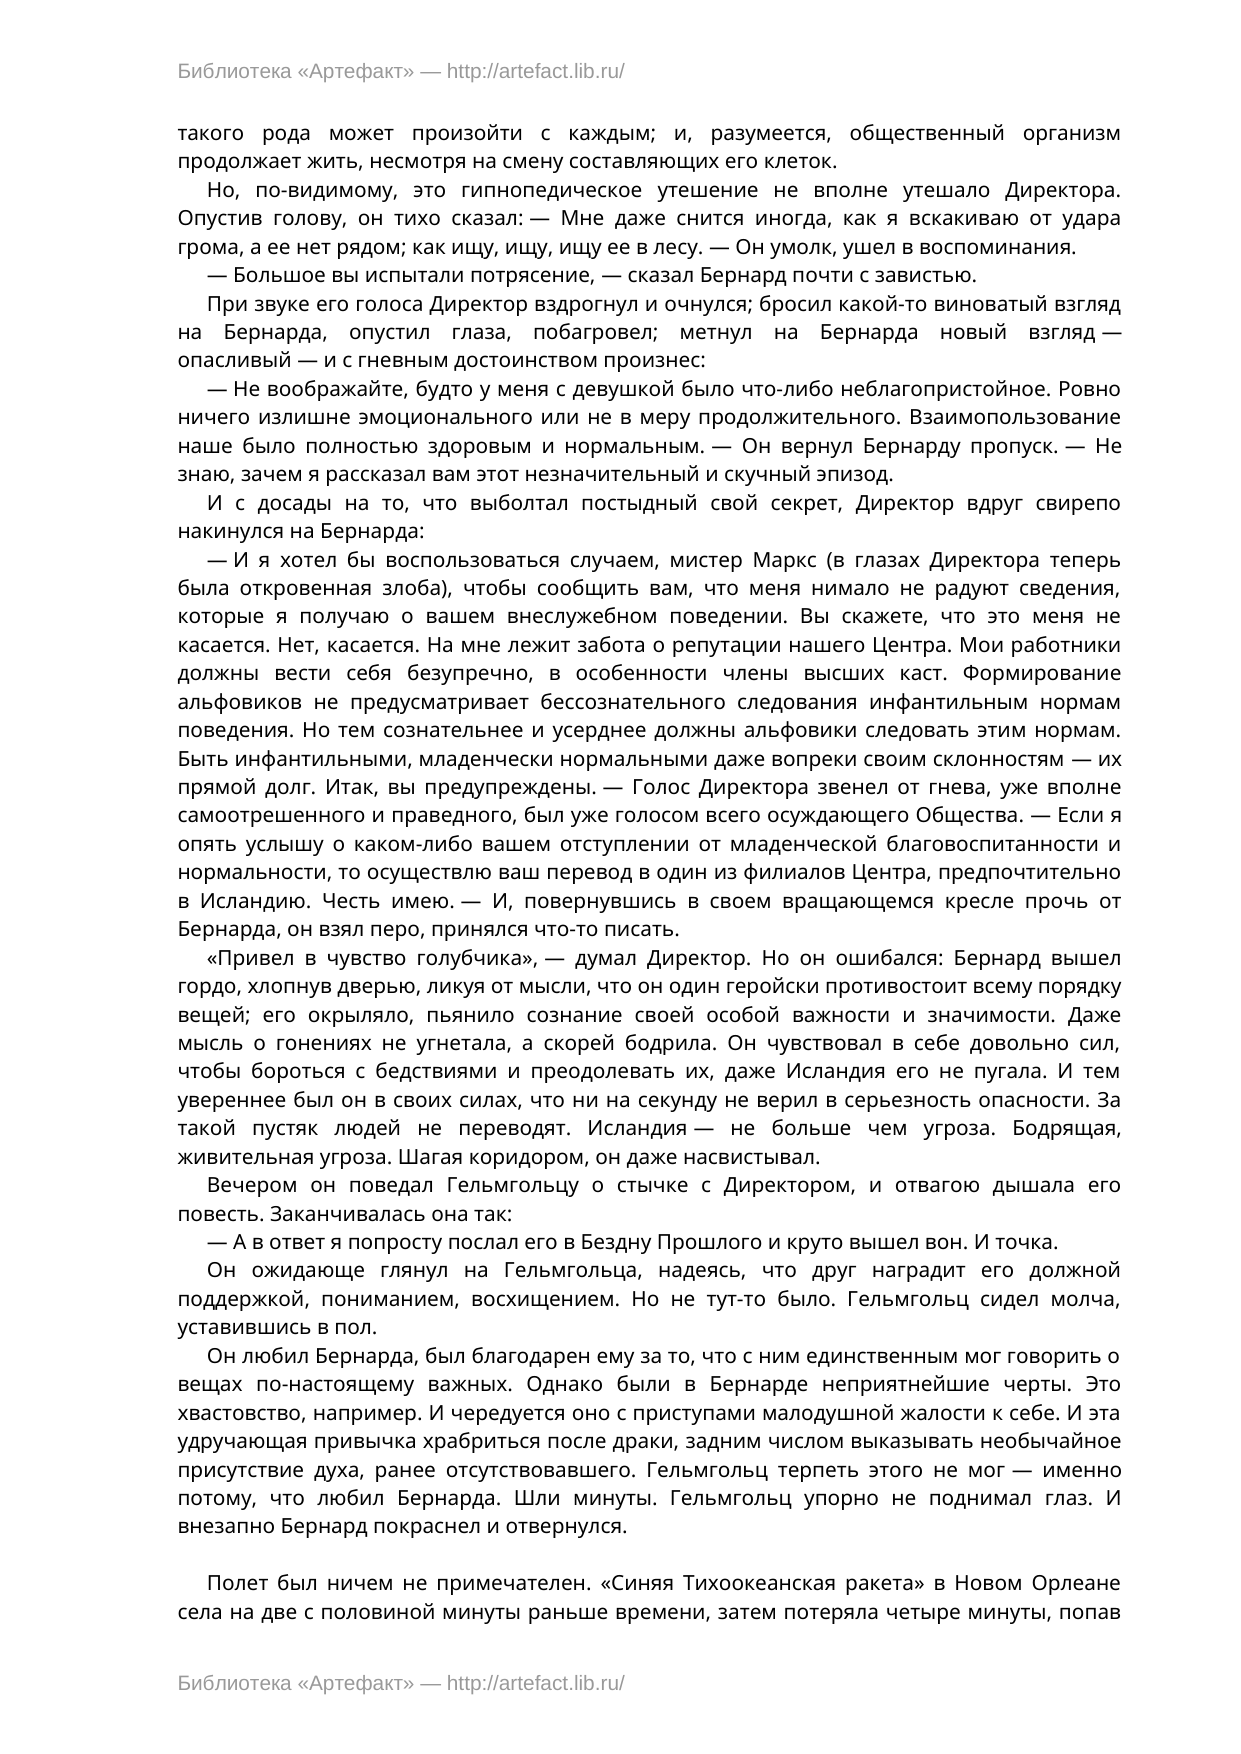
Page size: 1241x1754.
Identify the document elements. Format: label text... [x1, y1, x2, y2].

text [177, 118, 1122, 175]
text Но, по-видимому, это гипнопедическое утешение не вполне утешало Директора. Опустив голову, он тихо сказал: — Мне даже снится иногда, как я вскакиваю от удара грома, а ее нет рядом; как ищу, ищу, ищу ее в лесу. — Он умолк, ушел в воспоминания. [177, 175, 1122, 260]
text И с досады на то, что выболтал постыдный свой секрет, Директор вдруг свирепо накинулся на Бернарда: [177, 488, 1122, 545]
text При звуке его голоса Директор вздрогнул и очнулся; бросил какой-то виноватый взгляд на Бернарда, опустил глаза, побагровел; метнул на Бернарда новый взгляд — опасливый — и с гневным достоинством произнес: [177, 289, 1122, 374]
text «Привел в чувство голубчика», — думал Директор. Но он ошибался: Бернард вышел гордо, хлопнув дверью, ликуя от мысли, что он один геройски противостоит всему порядку вещей; его окрыляло, пьянило сознание своей особой важности и значимости. Даже мысль о гонениях не угнетала, а скорей бодрила. Он чувствовал в себе довольно сил, чтобы бороться с бедствиями и преодолевать их, даже Исландия его не пугала. И тем увереннее был он в своих силах, что ни на секунду не верил в серьезность опасности. За такой пустяк людей не переводят. Исландия — не больше чем угроза. Бодрящая, живительная угроза. Шагая коридором, он даже насвистывал. [177, 943, 1122, 1170]
text Он любил Бернарда, был благодарен ему за то, что с ним единственным мог говорить о вещах по-настоящему важных. Однако были в Бернарде неприятнейшие черты. Это хвастовство, например. И чередуется оно с приступами малодушной жалости к себе. И эта удручающая привычка храбриться после драки, задним числом выказывать необычайное присутствие духа, ранее отсутствовавшего. Гельмгольц терпеть этого не мог — именно потому, что любил Бернарда. Шли минуты. Гельмгольц упорно не поднимал глаз. И внезапно Бернард покраснел и отвернулся. [177, 1341, 1122, 1540]
text — И я хотел бы воспользоваться случаем, мистер Маркс (в глазах Директора теперь была откровенная злоба), чтобы сообщить вам, что меня нимало не радуют сведения, которые я получаю о вашем внеслужебном поведении. Вы скажете, что это меня не касается. Нет, касается. На мне лежит забота о репутации нашего Центра. Мои работники должны вести себя безупречно, в особенности члены высших каст. Формирование альфовиков не предусматривает бессознательного следования инфантильным нормам поведения. Но тем сознательнее и усерднее должны альфовики следовать этим нормам. Быть инфантильными, младенчески нормальными даже вопреки своим склонностям — их прямой долг. Итак, вы предупреждены. — Голос Директора звенел от гнева, уже вполне самоотрешенного и праведного, был уже голосом всего осуждающего Общества. — Если я опять услышу о каком-либо вашем отступлении от младенческой благовоспитанности и нормальности, то осуществлю ваш перевод в один из филиалов Центра, предпочтительно в Исландию. Честь имею. — И, повернувшись в своем вращающемся кресле прочь от Бернарда, он взял перо, принялся что-то писать. [177, 545, 1122, 943]
text — А в ответ я попросту послал его в Бездну Прошлого и круто вышел вон. И точка. [177, 1227, 1122, 1256]
text Он ожидающе глянул на Гельмгольца, надеясь, что друг наградит его должной поддержкой, пониманием, восхищением. Но не тут-то было. Гельмгольц сидел молча, уставившись в пол. [177, 1256, 1122, 1341]
text — Большое вы испытали потрясение, — сказал Бернард почти с завистью. [177, 260, 1122, 289]
text — Не воображайте, будто у меня с девушкой было что-либо неблагопристойное. Ровно ничего излишне эмоционального или не в меру продолжительного. Взаимопользование наше было полностью здоровым и нормальным. — Он вернул Бернарду пропуск. — Не знаю, зачем я рассказал вам этот незначительный и скучный эпизод. [177, 374, 1122, 488]
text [177, 1568, 1122, 1625]
text Вечером он поведал Гельмгольцу о стычке с Директором, и отвагою дышала его повесть. Заканчивалась она так: [177, 1170, 1122, 1227]
